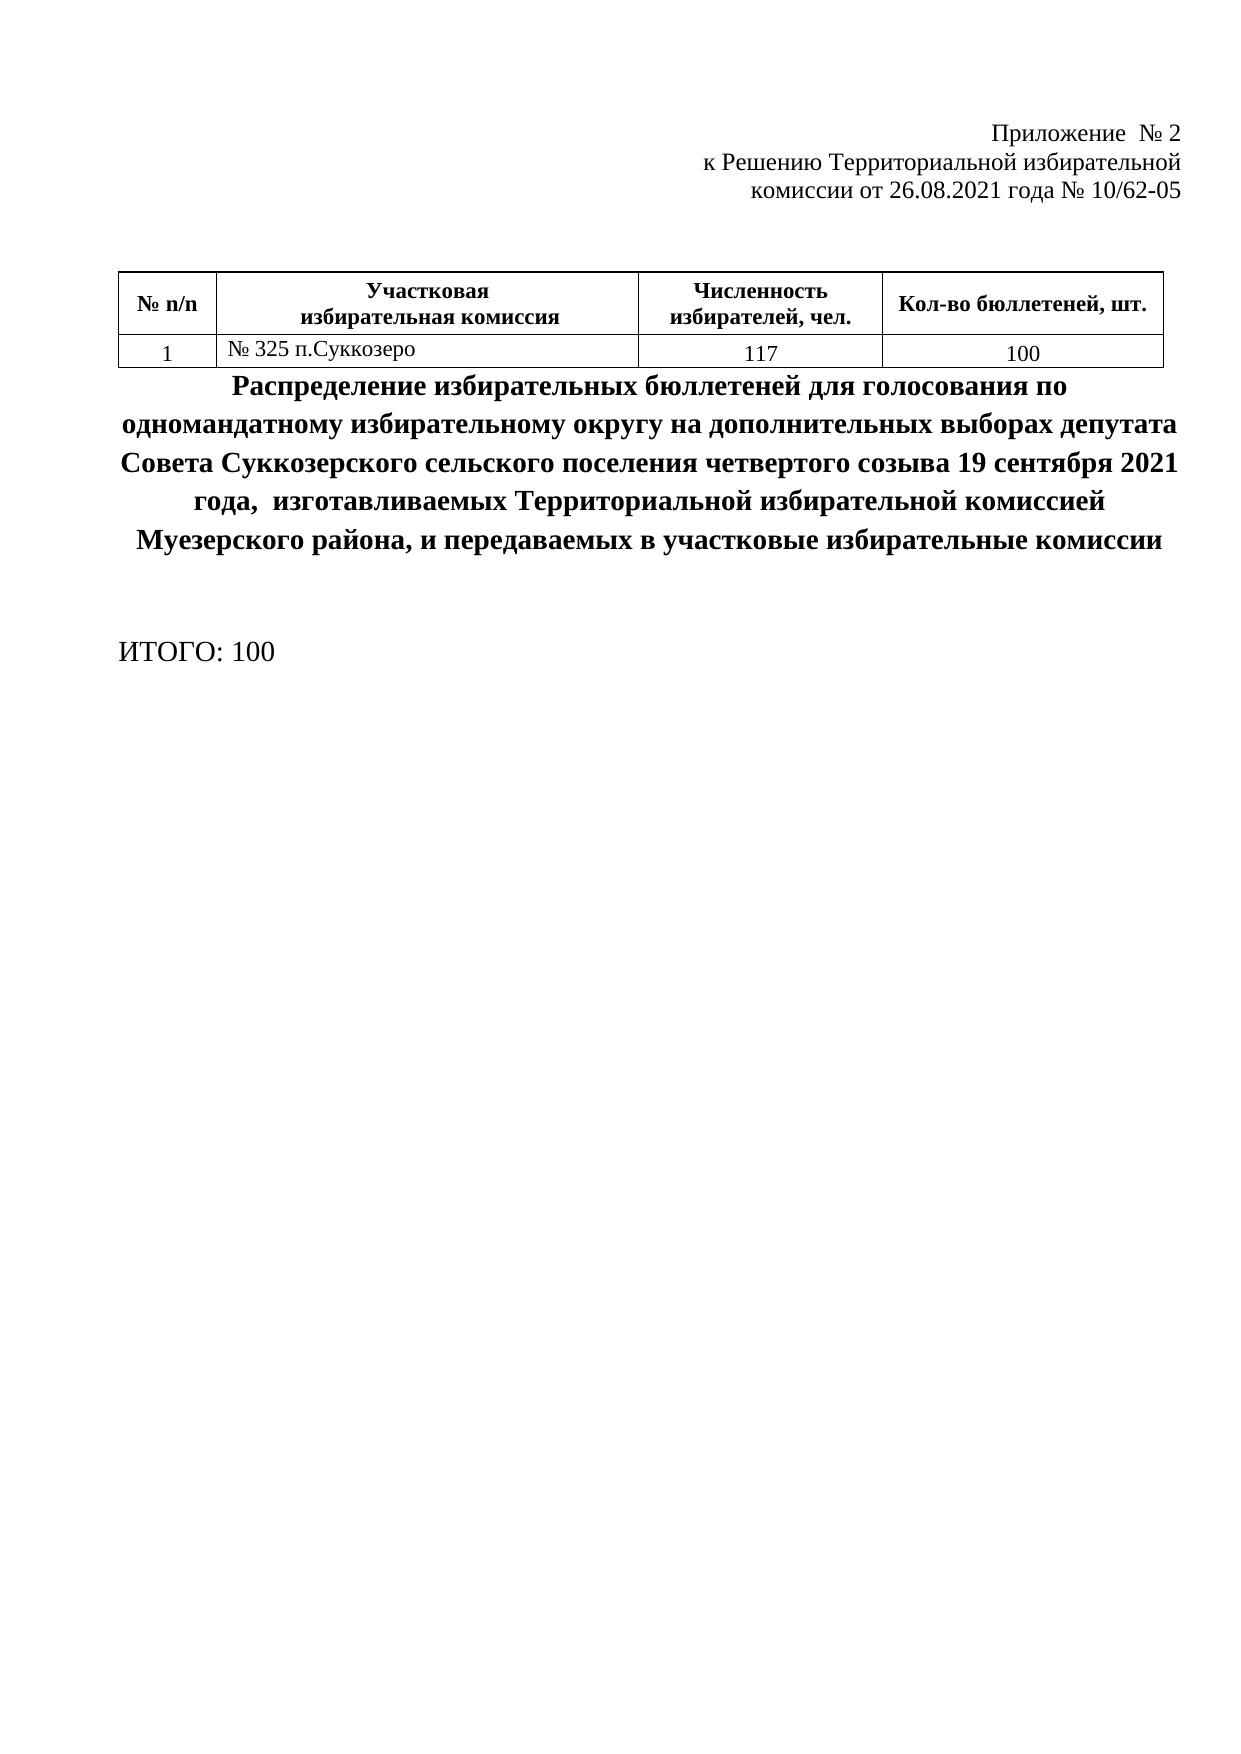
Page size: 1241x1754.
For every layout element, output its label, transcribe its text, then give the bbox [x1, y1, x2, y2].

text Распределение избирательных бюллетеней для голосования по одномандатному избирательному округу на дополнительных выборах депутата Совета Суккозерского сельского поселения четвертого созыва 19 сентября 2021 года, изготавливаемых Территориальной избирательной комиссией Муезерского района, и передаваемых в участковые избирательные комиссии [118, 368, 1181, 556]
table_header № n/n [119, 273, 216, 334]
text Приложение № 2 [643, 118, 1181, 147]
table_header Численность избирателей, чел. [639, 273, 882, 334]
table_header Участковая избирательная комиссия [217, 273, 638, 334]
table_header Кол-во бюллетеней, шт. [883, 273, 1163, 334]
table_cell 1 [119, 335, 216, 367]
table_cell 117 [639, 335, 882, 367]
table_cell 100 [883, 335, 1163, 367]
text ИТОГО: 100 [118, 634, 1181, 668]
text к Решению Территориальной избирательной комиссии от 26.08.2021 года № 10/62-05 [643, 147, 1181, 204]
table_cell № 325 п.Суккозеро [217, 335, 638, 367]
